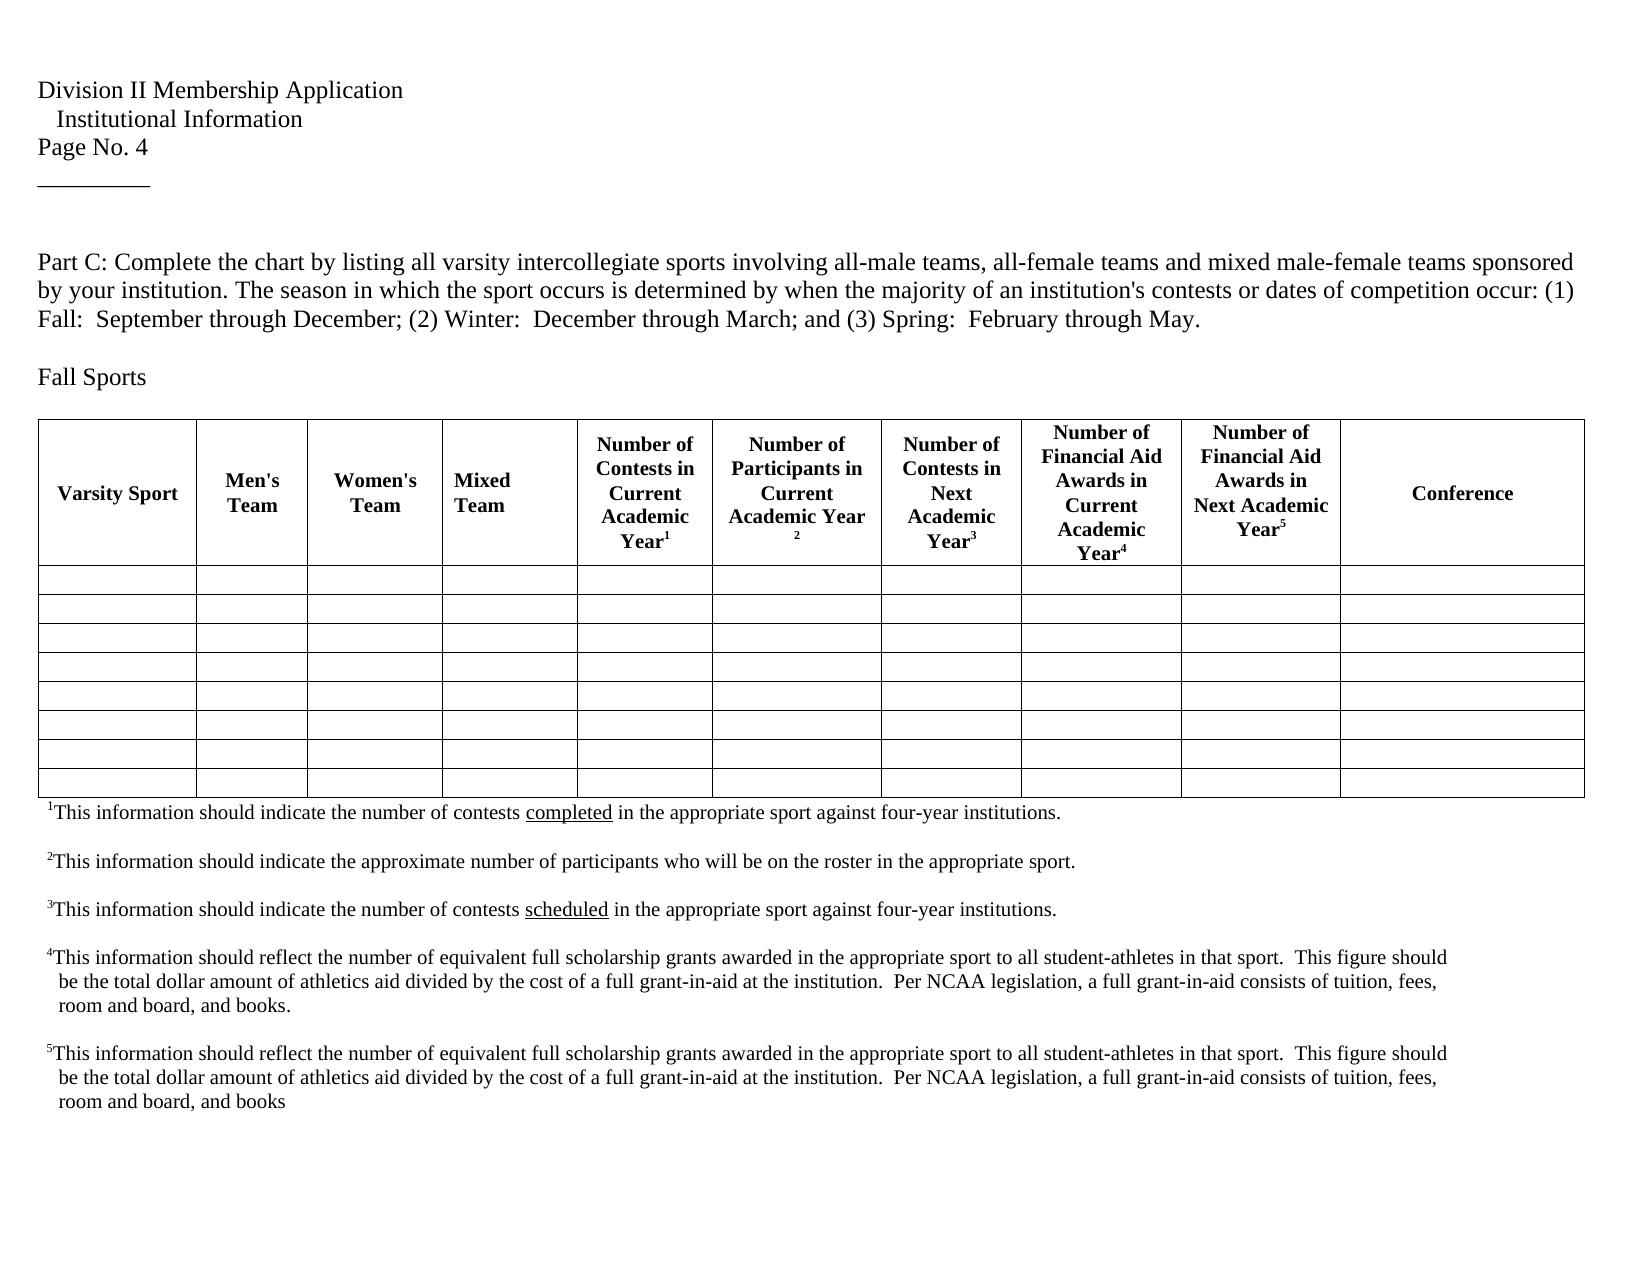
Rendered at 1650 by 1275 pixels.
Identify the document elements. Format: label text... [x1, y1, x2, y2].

table_cell [578, 624, 712, 652]
table_header Number of Contests in Current Academic Year1 [578, 420, 712, 565]
table_cell [443, 682, 577, 710]
table_header Number of Financial Aid Awards in Next Academic Year5 [1182, 420, 1340, 565]
table_cell [308, 769, 442, 797]
table_cell [197, 711, 307, 739]
text room and board, and books. [37, 993, 1584, 1017]
table_cell [578, 769, 712, 797]
table_cell [1341, 566, 1584, 594]
table_cell [713, 653, 881, 681]
table_cell [882, 653, 1021, 681]
table_cell [1022, 595, 1181, 623]
table_cell [308, 653, 442, 681]
table_cell [39, 740, 196, 768]
table_header Number of Financial Aid Awards in Current Academic Year4 [1022, 420, 1181, 565]
table_cell [443, 566, 577, 594]
table_cell [1182, 595, 1340, 623]
table_header Mixed Team [443, 420, 577, 565]
table_cell [1022, 682, 1181, 710]
table_cell [1182, 653, 1340, 681]
table_cell [443, 769, 577, 797]
table_cell [308, 624, 442, 652]
table_cell [197, 769, 307, 797]
table_cell [308, 566, 442, 594]
table_cell [1341, 740, 1584, 768]
table_cell [308, 682, 442, 710]
table_cell [578, 595, 712, 623]
table_cell [1182, 711, 1340, 739]
table_header Men's Team [197, 420, 307, 565]
table_cell [443, 740, 577, 768]
text room and board, and books [37, 1089, 1584, 1113]
table_cell [308, 595, 442, 623]
text 5This information should reflect the number of equivalent full scholarship grants awarded in the appropriate sport to all student-athletes in that sport. This figure should [37, 1041, 1584, 1065]
table_cell [1341, 624, 1584, 652]
table_header Number of Contests in Next Academic Year3 [882, 420, 1021, 565]
table_cell [308, 711, 442, 739]
text 2This information should indicate the approximate number of participants who will be on the roster in the appropriate sport. [47, 849, 1584, 873]
table_cell [197, 624, 307, 652]
table_cell [197, 740, 307, 768]
text Part C: Complete the chart by listing all varsity intercollegiate sports involving all-male teams, all-female teams and mixed male-female teams sponsored by your institution. The season in which the sport occurs is determined by when the majority of an institution's contests or dates of competition occur: (1) Fall: September through December; (2) Winter: December through March; and (3) Spring: February through May. [37, 247, 1575, 333]
table_cell [578, 711, 712, 739]
table_cell [1182, 566, 1340, 594]
table_cell [39, 711, 196, 739]
table_cell [39, 769, 196, 797]
table_cell [197, 653, 307, 681]
table_cell [578, 566, 712, 594]
table_cell [578, 653, 712, 681]
text 3This information should indicate the number of contests scheduled in the appropriate sport against four-year institutions. [47, 897, 1584, 921]
table_header Varsity Sport [39, 420, 196, 565]
text 1This information should indicate the number of contests completed in the appropriate sport against four-year institutions. [47, 798, 1584, 824]
table_cell [578, 682, 712, 710]
table_cell [197, 682, 307, 710]
table_cell [1341, 653, 1584, 681]
table_cell [882, 711, 1021, 739]
table_cell [713, 740, 881, 768]
table_cell [1022, 740, 1181, 768]
table_cell [1022, 566, 1181, 594]
table_cell [39, 682, 196, 710]
table_cell [1341, 595, 1584, 623]
table_cell [1182, 769, 1340, 797]
text be the total dollar amount of athletics aid divided by the cost of a full grant-in-aid at the institution. Per NCAA legislation, a full grant-in-aid consists of tuition, fees, [37, 1065, 1584, 1089]
table_cell [39, 624, 196, 652]
table_cell [882, 740, 1021, 768]
table_cell [39, 653, 196, 681]
table_header Number of Participants in Current Academic Year 2 [713, 420, 881, 565]
table_cell [443, 624, 577, 652]
table_cell [197, 566, 307, 594]
table_cell [1022, 653, 1181, 681]
table_cell [1182, 624, 1340, 652]
table_cell [197, 595, 307, 623]
table_header Women's Team [308, 420, 442, 565]
table_cell [443, 653, 577, 681]
table_cell [1022, 624, 1181, 652]
table_cell [443, 711, 577, 739]
table_cell [1182, 682, 1340, 710]
table_cell [713, 711, 881, 739]
table_cell [713, 566, 881, 594]
text 4This information should reflect the number of equivalent full scholarship grants awarded in the appropriate sport to all student-athletes in that sport. This figure should [37, 945, 1584, 969]
table_cell [1182, 740, 1340, 768]
text Fall Sports [37, 362, 1575, 391]
table_cell [578, 740, 712, 768]
table_cell [39, 595, 196, 623]
table_cell [882, 566, 1021, 594]
table_cell [882, 682, 1021, 710]
table_cell [1022, 769, 1181, 797]
table_cell [1341, 682, 1584, 710]
table_cell [882, 595, 1021, 623]
table_cell [713, 595, 881, 623]
table_header Conference [1341, 420, 1584, 565]
table_cell [1022, 711, 1181, 739]
table_cell [882, 624, 1021, 652]
table_cell [1341, 769, 1584, 797]
table_cell [882, 769, 1021, 797]
table_cell [713, 769, 881, 797]
table_cell [39, 566, 196, 594]
table_cell [1341, 711, 1584, 739]
table_cell [713, 624, 881, 652]
table_cell [308, 740, 442, 768]
table_cell [713, 682, 881, 710]
text be the total dollar amount of athletics aid divided by the cost of a full grant-in-aid at the institution. Per NCAA legislation, a full grant-in-aid consists of tuition, fees, [37, 969, 1584, 993]
table_cell [443, 595, 577, 623]
